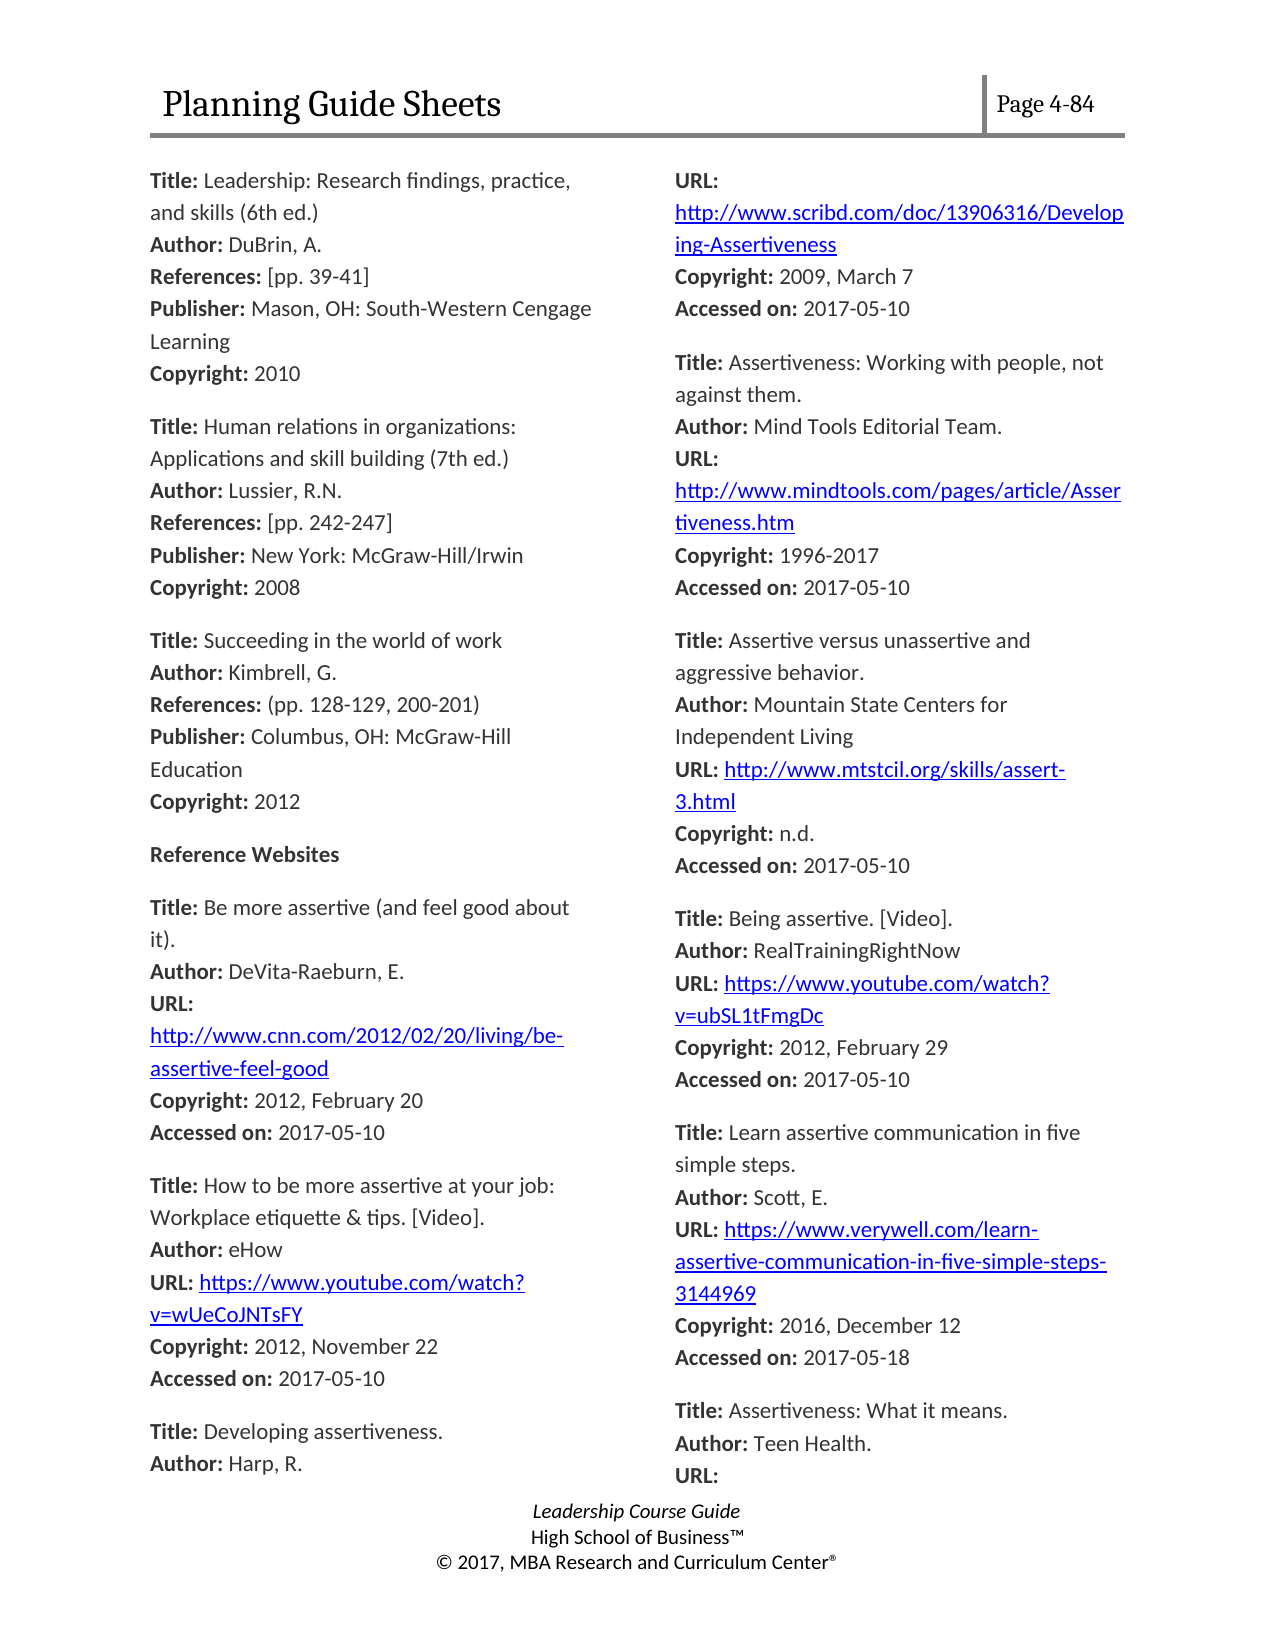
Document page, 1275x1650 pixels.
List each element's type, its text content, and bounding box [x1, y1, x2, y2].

text Title: Developing assertiveness. Author: Harp, R. URL: http://www.scribd.com/doc/13906316/Developing-Assertiveness Copyright: 2009, March 7 Accessed on: 2017-05-10 [675, 166, 1125, 323]
text Title: Developing assertiveness. Author: Harp, R. URL: http://www.scribd.com/doc/13906316/Developing-Assertiveness Copyright: 2009, March 7 Accessed on: 2017-05-10 [150, 1417, 600, 1478]
text Title: Assertiveness: Working with people, not against them. Author: Mind Tools Editorial Team. URL: http://www.mindtools.com/pages/article/Assertiveness.htm Copyright: 1996-2017 Accessed on: 2017-05-10 [675, 348, 1125, 601]
text Title: Assertive versus unassertive and aggressive behavior. Author: Mountain State Centers for Independent Living URL: http://www.mtstcil.org/skills/assert-3.html Copyright: n.d. Accessed on: 2017-05-10 [675, 626, 1125, 879]
text Title: How to be more assertive at your job: Workplace etiquette & tips. [Video]. Author: eHow URL: https://www.youtube.com/watch?v=wUeCoJNTsFY Copyright: 2012, November 22 Accessed on: 2017-05-10 [150, 1171, 600, 1392]
text Title: Leadership: Research findings, practice, and skills (6th ed.) Author: DuBrin, A. References: [pp. 39-41] Publisher: Mason, OH: South-Western Cengage Learning Copyright: 2010 [150, 166, 600, 387]
text Title: Succeeding in the world of work Author: Kimbrell, G. References: (pp. 128-129, 200-201) Publisher: Columbus, OH: McGraw-Hill Education Copyright: 2012 [150, 626, 600, 815]
text Title: Being assertive. [Video]. Author: RealTrainingRightNow URL: https://www.youtube.com/watch?v=ubSL1tFmgDc Copyright: 2012, February 29 Accessed on: 2017-05-10 [675, 904, 1125, 1093]
text Title: Learn assertive communication in five simple steps. Author: Scott, E. URL: https://www.verywell.com/learn-assertive-communication-in-five-simple-steps-3144969 Copyright: 2016, December 12 Accessed on: 2017-05-18 [675, 1118, 1125, 1372]
text Reference Websites [150, 840, 600, 868]
text Title: Be more assertive (and feel good about it). Author: DeVita-Raeburn, E. URL: http://www.cnn.com/2012/02/20/living/be-assertive-feel-good Copyright: 2012, February 20 Accessed on: 2017-05-10 [150, 893, 600, 1146]
text Title: Human relations in organizations: Applications and skill building (7th ed.) Author: Lussier, R.N. References: [pp. 242-247] Publisher: New York: McGraw-Hill/Irwin Copyright: 2008 [150, 412, 600, 601]
